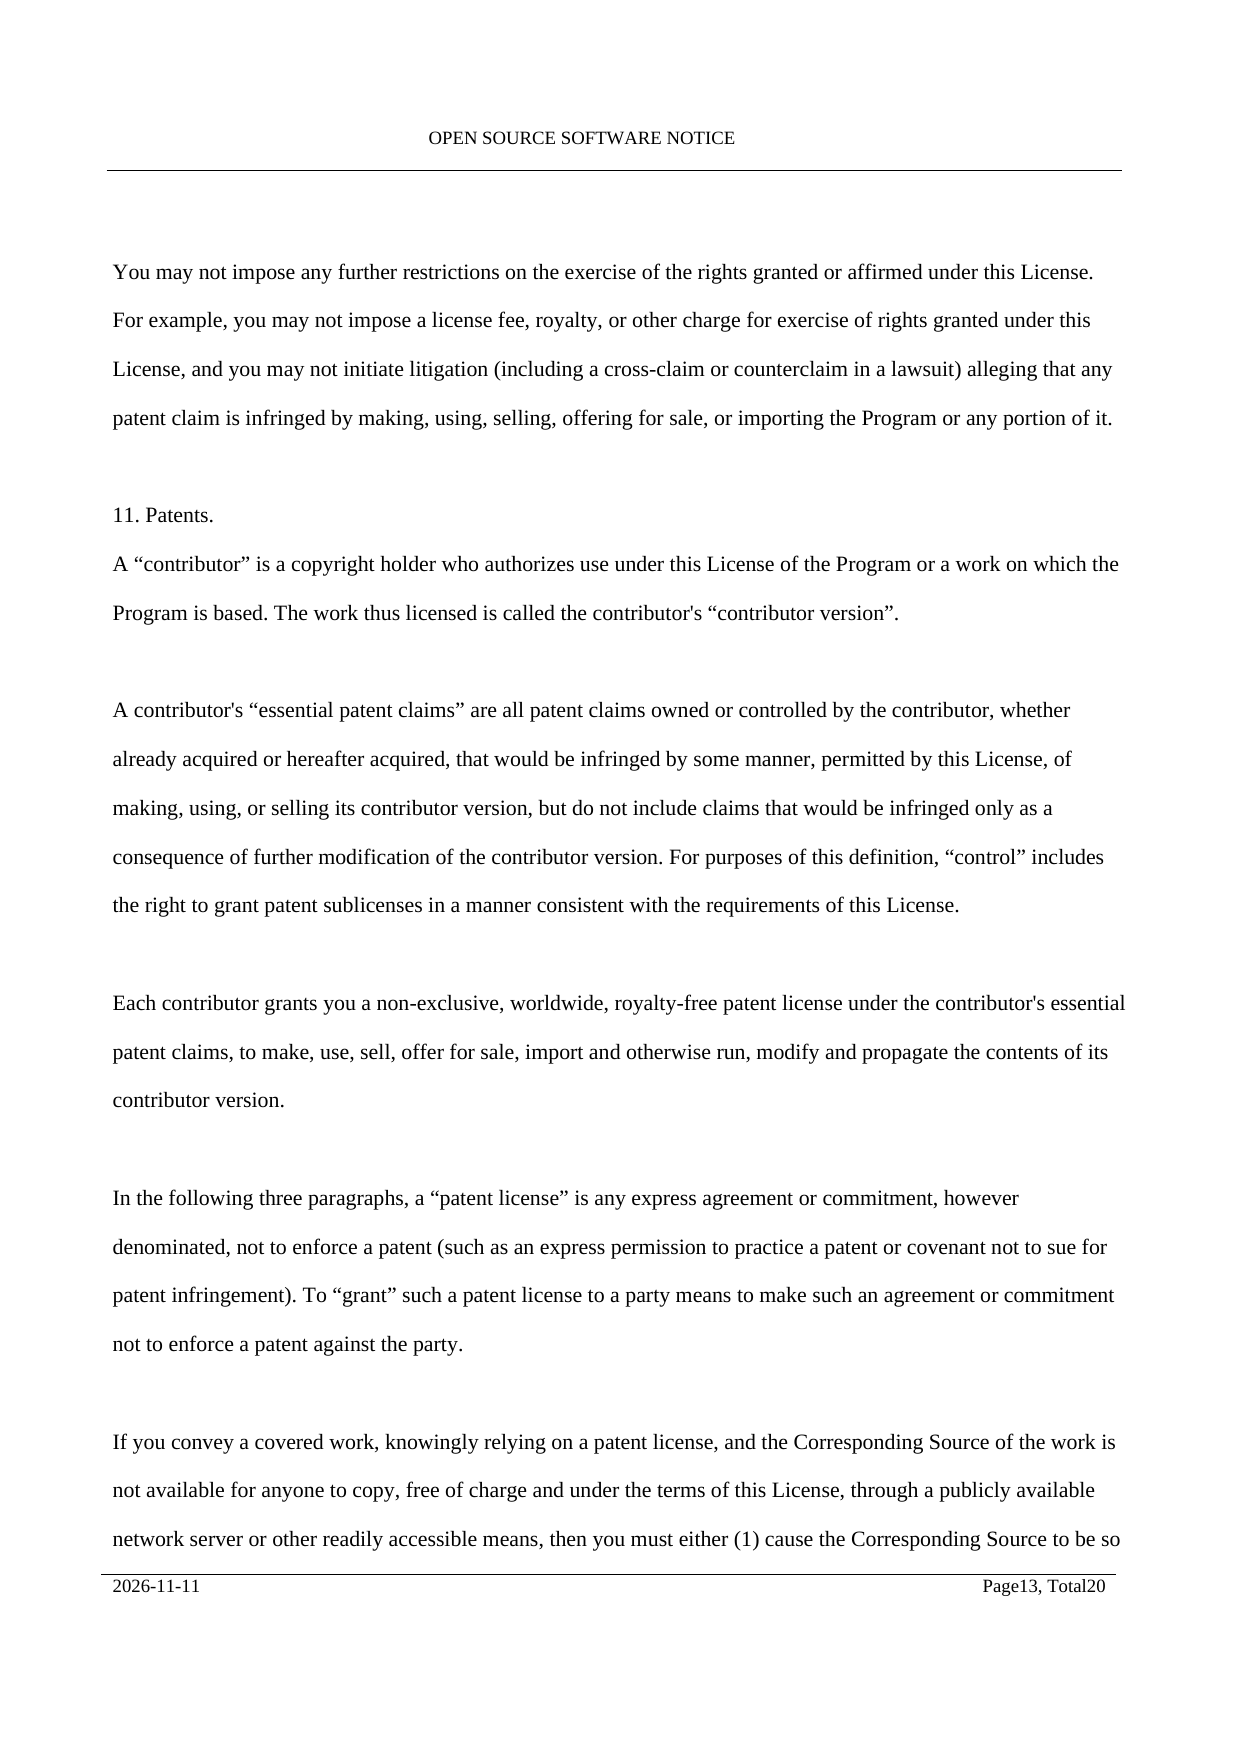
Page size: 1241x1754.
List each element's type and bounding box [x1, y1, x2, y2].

text [112, 206, 1128, 1555]
